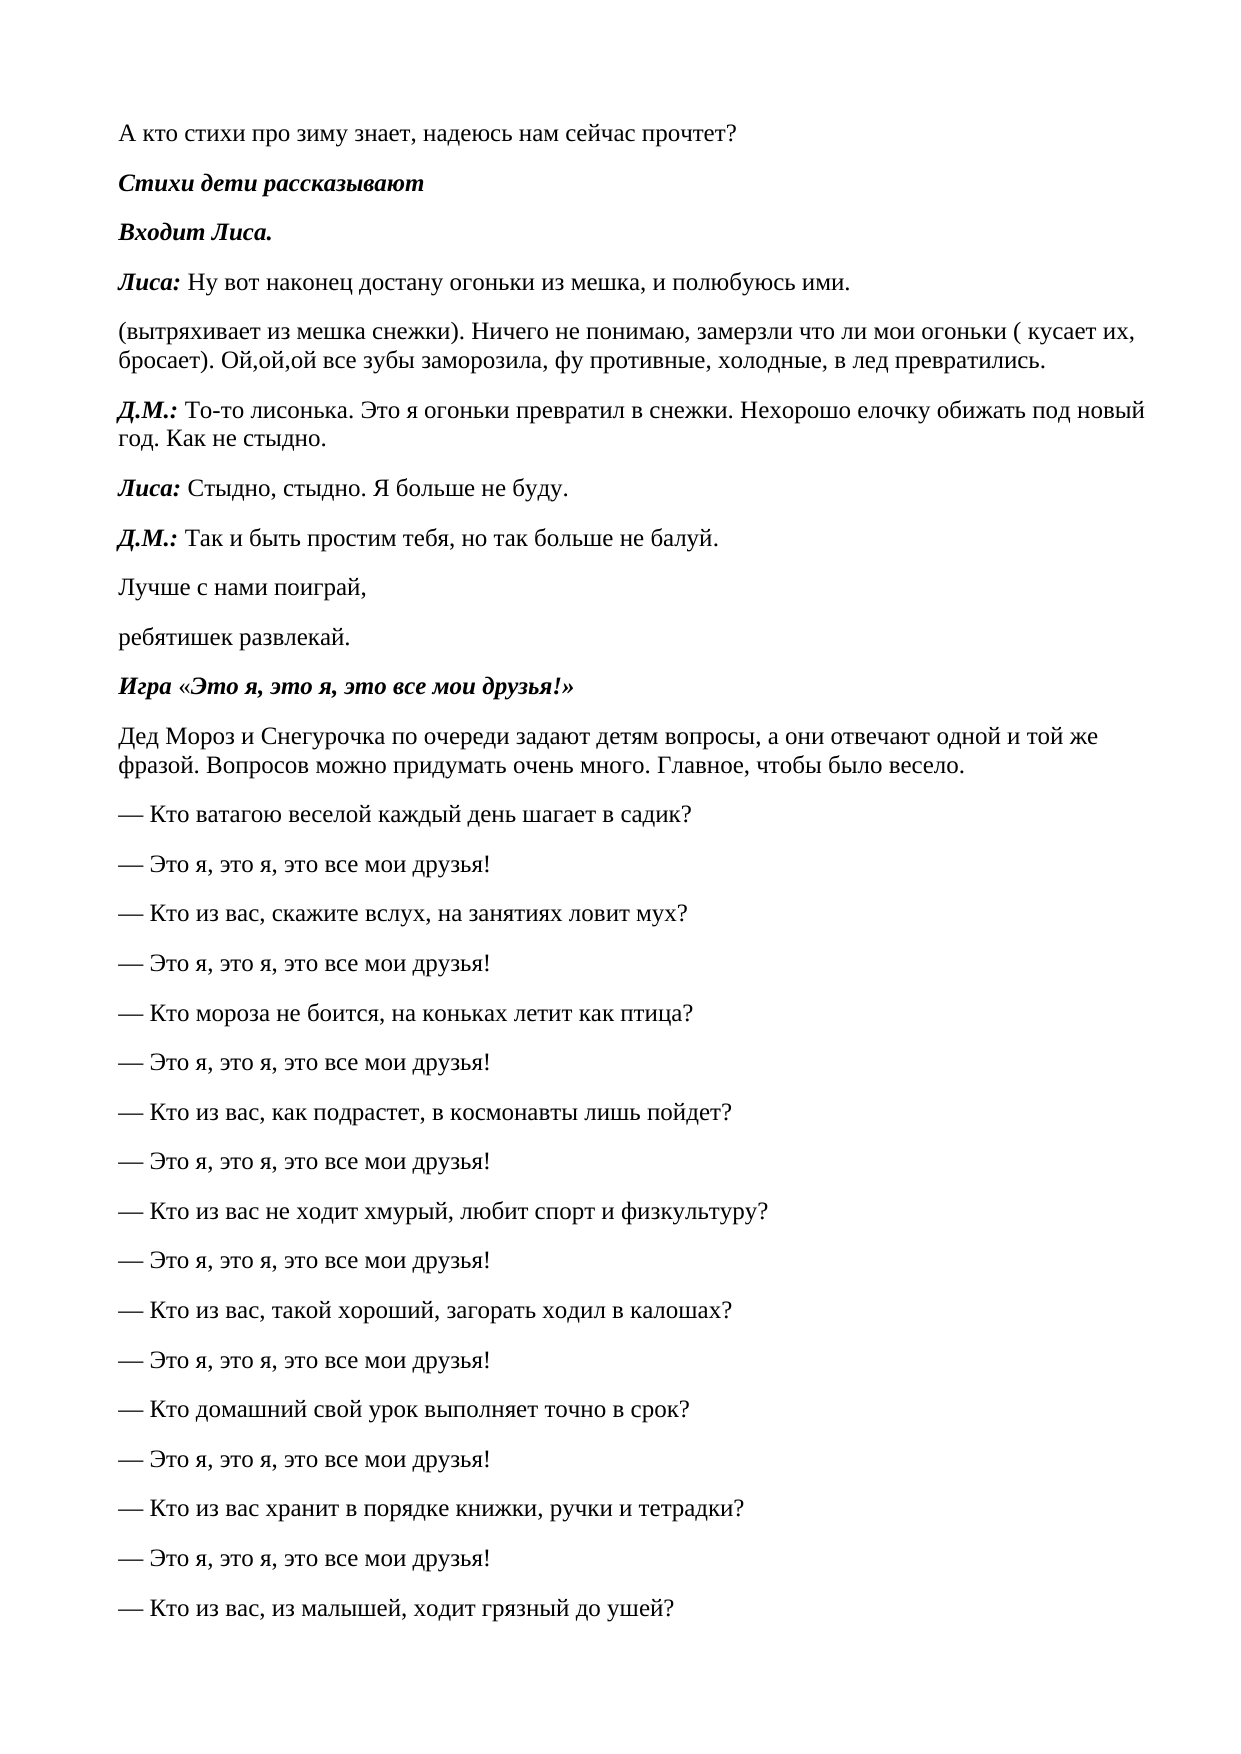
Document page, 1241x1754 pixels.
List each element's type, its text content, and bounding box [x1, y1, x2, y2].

text Входит Лиса. [118, 217, 1167, 246]
text — Кто из вас, такой хороший, загорать ходил в калошах? [118, 1295, 1167, 1324]
text Д.М.: Так и быть простим тебя, но так больше не балуй. [118, 523, 1167, 551]
text — Кто из вас не ходит хмурый, любит спорт и физкультуру? [118, 1196, 1167, 1225]
text — Кто из вас, из малышей, ходит грязный до ушей? [118, 1593, 1167, 1621]
text Стихи дети рассказывают [118, 168, 1167, 196]
text — Это я, это я, это все мои друзья! [118, 1246, 1167, 1274]
text Дед Мороз и Снегурочка по очереди задают детям вопросы, а они отвечают одной и той же фразой. Вопросов можно придумать очень много. Главное, чтобы было весело. [118, 721, 1167, 778]
text — Кто из вас, скажите вслух, на занятиях ловит мух? [118, 898, 1167, 927]
text — Это я, это я, это все мои друзья! [118, 948, 1167, 977]
text (вытряхивает из мешка снежки). Ничего не понимаю, замерзли что ли мои огоньки ( кусает их, бросает). Ой,ой,ой все зубы заморозила, фу противные, холодные, в лед превратились. [118, 316, 1167, 374]
text А кто стихи про зиму знает, надеюсь нам сейчас прочтет? [118, 118, 1167, 147]
text Лучше с нами поиграй, [118, 572, 1167, 601]
text Д.М.: То-то лисонька. Это я огоньки превратил в снежки. Нехорошо елочку обижать под новый год. Как не стыдно. [118, 395, 1167, 452]
text — Это я, это я, это все мои друзья! [118, 1047, 1167, 1076]
text Лиса: Стыдно, стыдно. Я больше не буду. [118, 473, 1167, 502]
text — Кто домашний свой урок выполняет точно в срок? [118, 1394, 1167, 1423]
text — Кто из вас хранит в порядке книжки, ручки и тетрадки? [118, 1493, 1167, 1522]
text — Это я, это я, это все мои друзья! [118, 1345, 1167, 1373]
text — Это я, это я, это все мои друзья! [118, 849, 1167, 878]
text — Кто ватагою веселой каждый день шагает в садик? [118, 799, 1167, 828]
text — Кто из вас, как подрастет, в космонавты лишь пойдет? [118, 1097, 1167, 1126]
text — Это я, это я, это все мои друзья! [118, 1146, 1167, 1175]
text Игра «Это я, это я, это все мои друзья!» [118, 671, 1167, 700]
text ребятишек развлекай. [118, 622, 1167, 651]
text — Это я, это я, это все мои друзья! [118, 1444, 1167, 1473]
text — Кто мороза не боится, на коньках летит как птица? [118, 998, 1167, 1026]
text Лиса: Ну вот наконец достану огоньки из мешка, и полюбуюсь ими. [118, 267, 1167, 296]
text — Это я, это я, это все мои друзья! [118, 1543, 1167, 1572]
